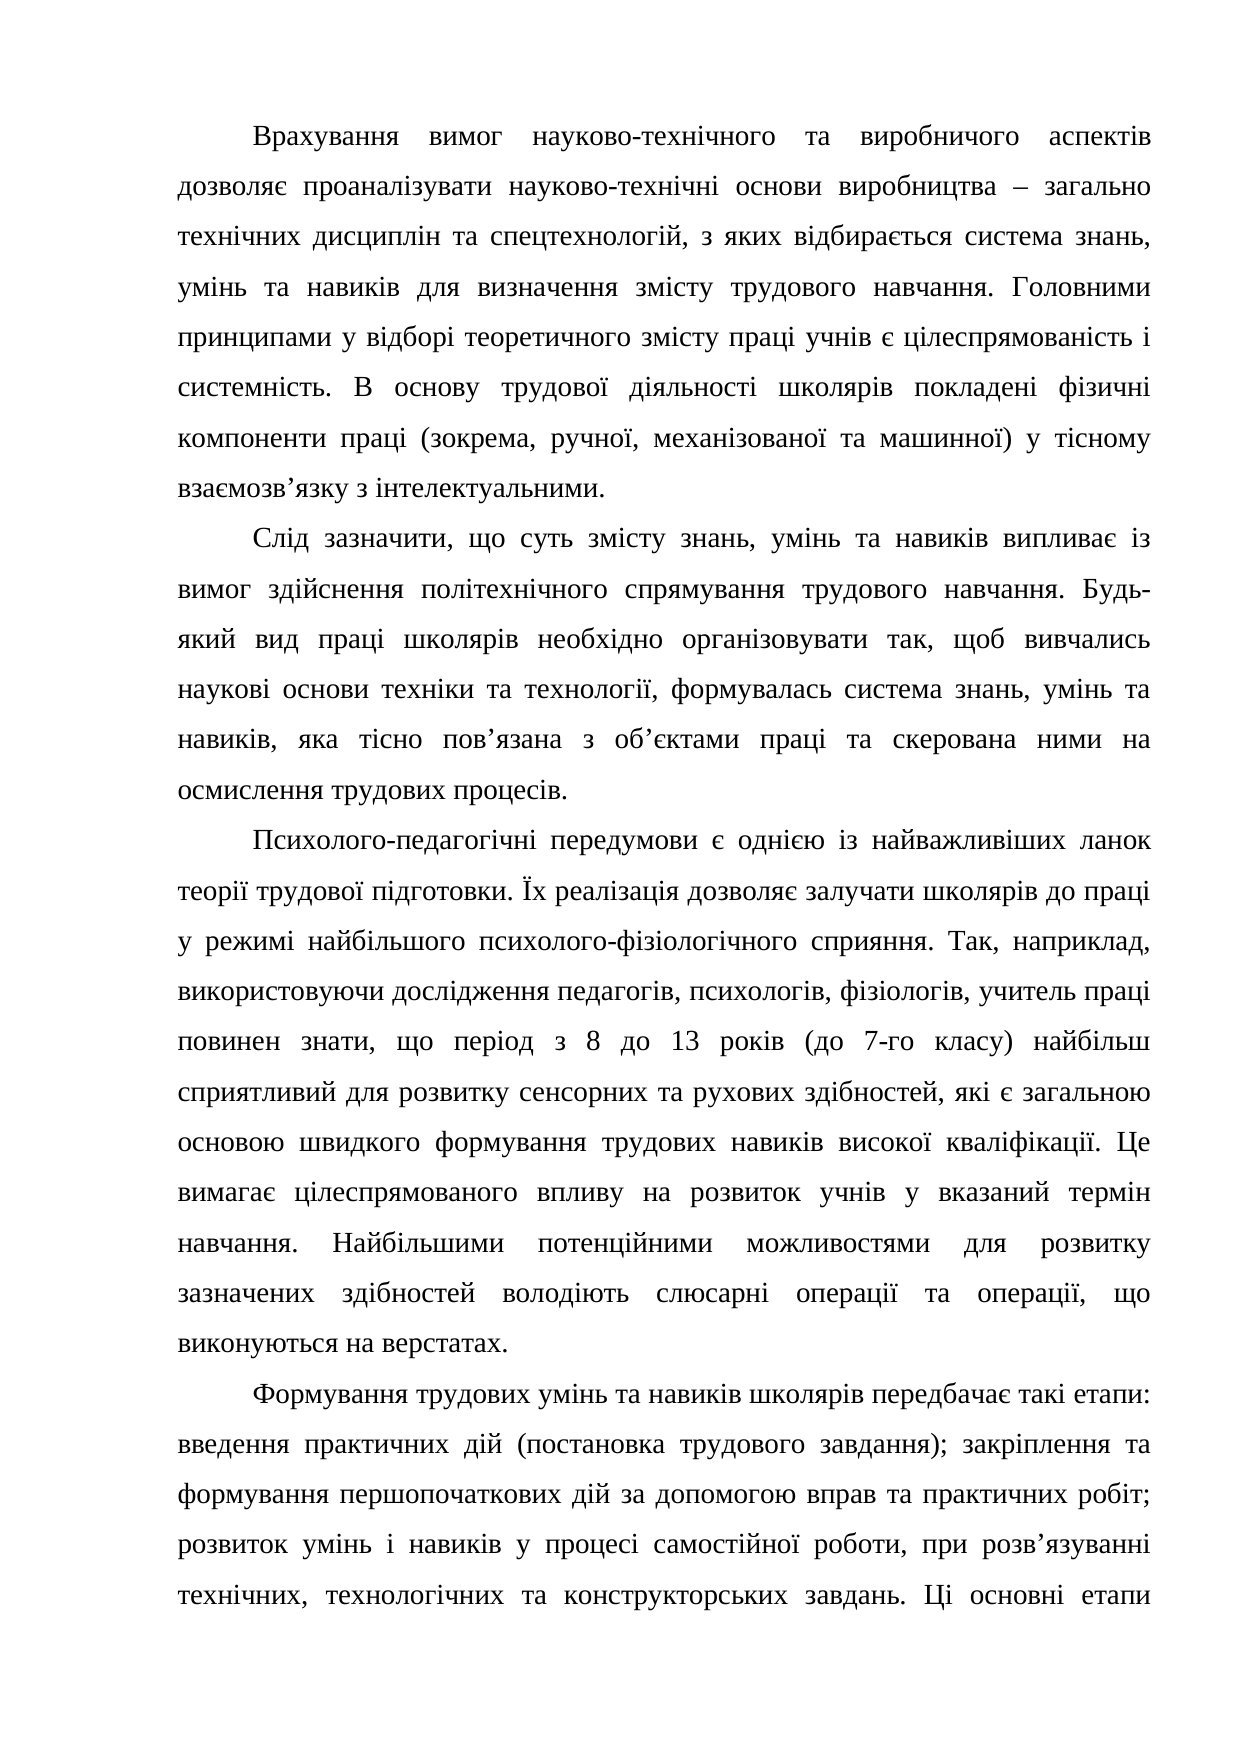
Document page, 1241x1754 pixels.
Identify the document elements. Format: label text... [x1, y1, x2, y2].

text Врахування вимог науково-технічного та виробничого аспектів дозволяє проаналізувати науково-технічні основи виробництва – загально технічних дисциплін та спецтехнологій, з яких відбирається система знань, умінь та навиків для визначення змісту трудового навчання. Головними принципами у відборі теоретичного змісту праці учнів є цілеспрямованість і системність. В основу трудової діяльності школярів покладені фізичні компоненти праці (зокрема, ручної, механізованої та машинної) у тісному взаємозв’язку з інтелектуальними. [177, 118, 1152, 504]
text Психолого-педагогічні передумови є однією із найважливіших ланок теорії трудової підготовки. Їх реалізація дозволяє залучати школярів до праці у режимі найбільшого психолого-фізіологічного сприяння. Так, наприклад, використовуючи дослідження педагогів, психологів, фізіологів, учитель праці повинен знати, що період з 8 до 13 років (до 7-го класу) найбільш сприятливий для розвитку сенсорних та рухових здібностей, які є загальною основою швидкого формування трудових навиків високої кваліфікації. Це вимагає цілеспрямованого впливу на розвиток учнів у вказаний термін навчання. Найбільшими потенційними можливостями для розвитку зазначених здібностей володіють слюсарні операції та операції, що виконуються на верстатах. [177, 822, 1152, 1359]
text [177, 1376, 1152, 1611]
text Слід зазначити, що суть змісту знань, умінь та навиків випливає із вимог здійснення політехнічного спрямування трудового навчання. Будь-який вид праці школярів необхідно організовувати так, щоб вивчались наукові основи техніки та технології, формувалась система знань, умінь та навиків, яка тісно пов’язана з об’єктами праці та скерована ними на осмислення трудових процесів. [177, 521, 1152, 806]
